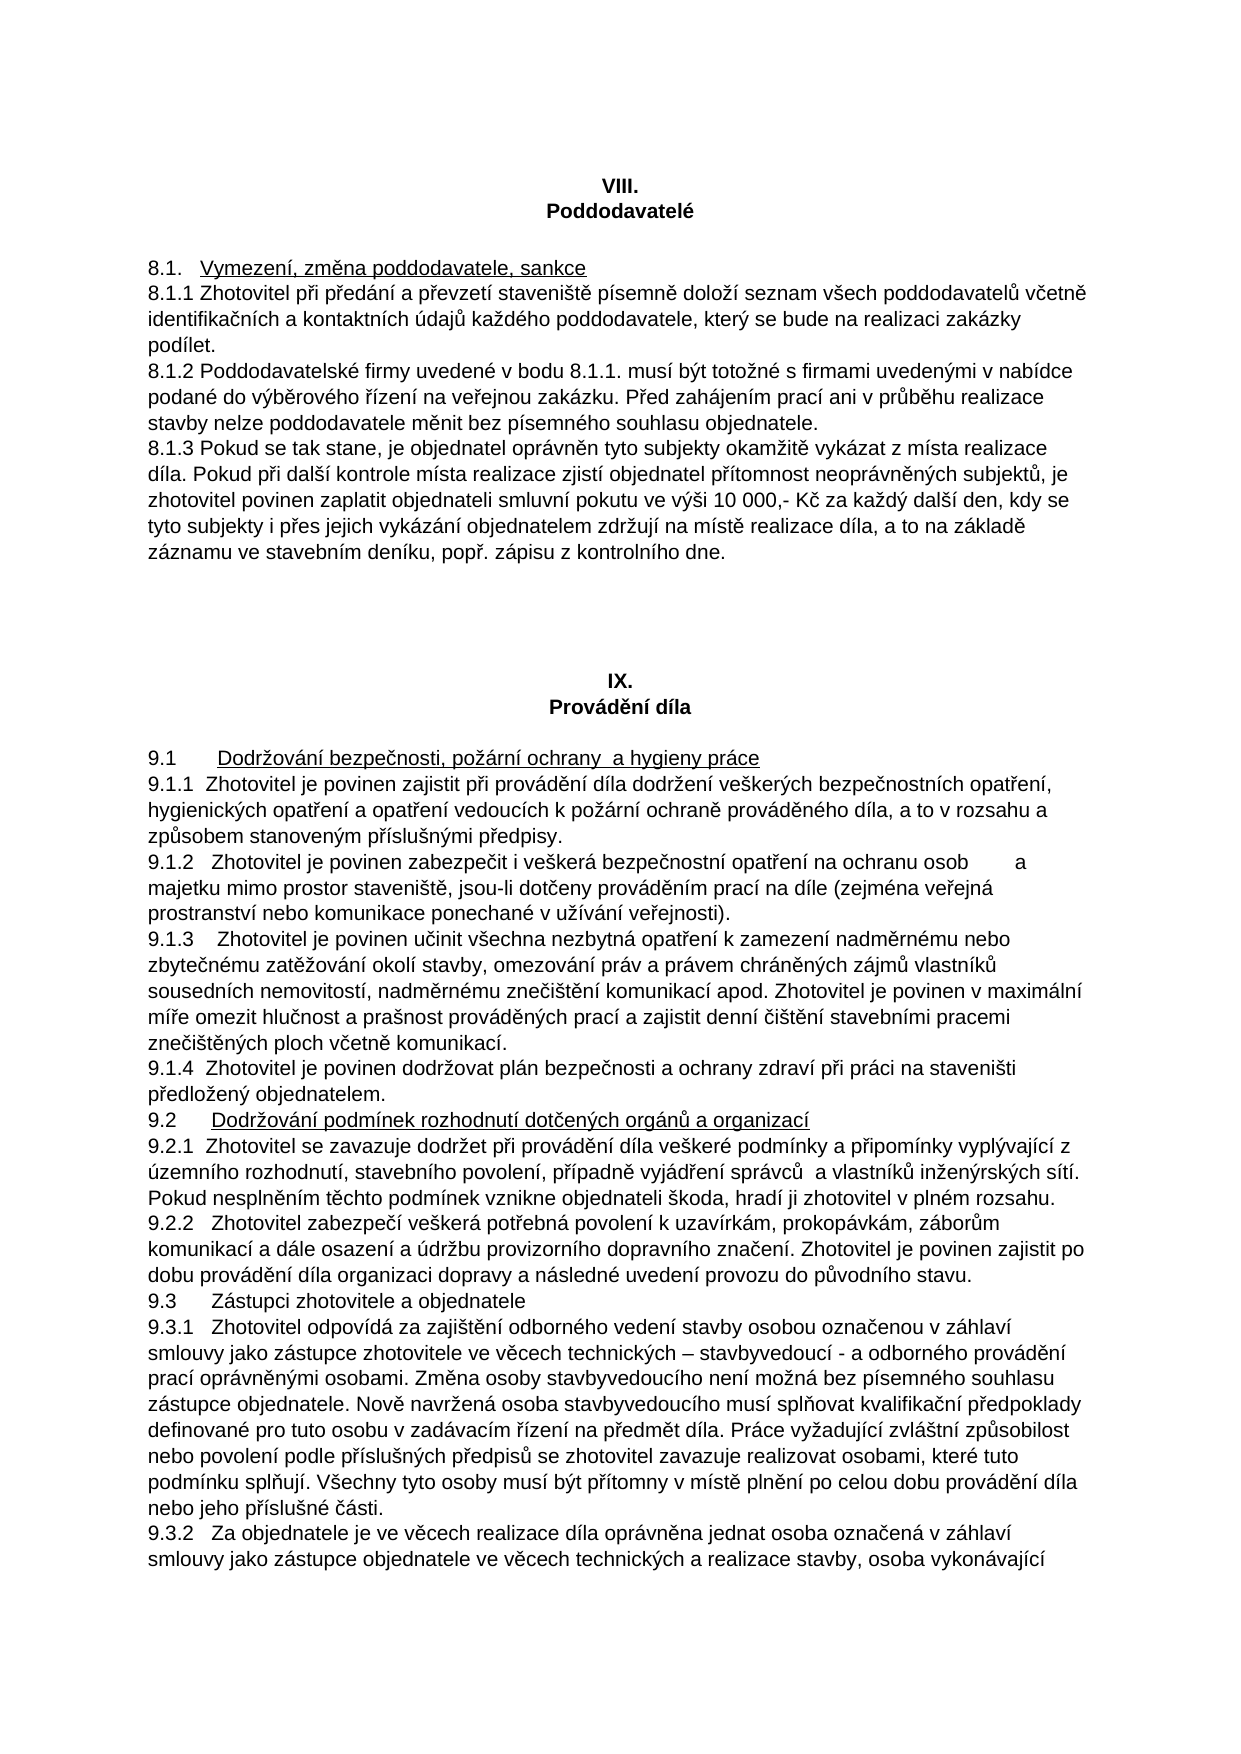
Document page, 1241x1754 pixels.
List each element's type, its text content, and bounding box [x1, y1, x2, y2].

text 9.1.3 Zhotovitel je povinen učinit všechna nezbytná opatření k zamezení nadměrnému nebo zbytečnému zatěžování okolí stavby, omezování práv a právem chráněných zájmů vlastníků sousedních nemovitostí, nadměrnému znečištění komunikací apod. Zhotovitel je povinen v maximální míře omezit hlučnost a prašnost prováděných prací a zajistit denní čištění stavebními pracemi znečištěných ploch včetně komunikací. [148, 927, 1093, 1054]
text 9.2.1 Zhotovitel se zavazuje dodržet při provádění díla veškeré podmínky a připomínky vyplývající z územního rozhodnutí, stavebního povolení, případně vyjádření správců a vlastníků inženýrských sítí. Pokud nesplněním těchto podmínek vznikne objednateli škoda, hradí ji zhotovitel v plném rozsahu. [148, 1134, 1093, 1209]
text 8.1. Vymezení, změna poddodavatele, sankce [148, 255, 1093, 279]
text 9.3 Zástupci zhotovitele a objednatele [148, 1289, 1093, 1313]
text VIII. [148, 173, 1093, 197]
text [148, 1521, 1093, 1571]
text 9.3.1 Zhotovitel odpovídá za zajištění odborného vedení stavby osobou označenou v záhlaví smlouvy jako zástupce zhotovitele ve věcech technických – stavbyvedoucí - a odborného provádění prací oprávněnými osobami. Změna osoby stavbyvedoucího není možná bez písemného souhlasu zástupce objednatele. Nově navržená osoba stavbyvedoucího musí splňovat kvalifikační předpoklady definované pro tuto osobu v zadávacím řízení na předmět díla. Práce vyžadující zvláštní způsobilost nebo povolení podle příslušných předpisů se zhotovitel zavazuje realizovat osobami, které tuto podmínku splňují. Všechny tyto osoby musí být přítomny v místě plnění po celou dobu provádění díla nebo jeho příslušné části. [148, 1314, 1093, 1519]
text 8.1.1 Zhotovitel při předání a převzetí staveniště písemně doloží seznam všech poddodavatelů včetně identifikačních a kontaktních údajů každého poddodavatele, který se bude na realizaci zakázky podílet. [148, 281, 1093, 357]
text Provádění díla [148, 694, 1093, 718]
text 9.1.2 Zhotovitel je povinen zabezpečit i veškerá bezpečnostní opatření na ochranu osob a majetku mimo prostor staveniště, jsou-li dotčeny prováděním prací na díle (zejména veřejná prostranství nebo komunikace ponechané v užívání veřejnosti). [148, 849, 1093, 925]
text 9.2 Dodržování podmínek rozhodnutí dotčených orgánů a organizací [148, 1108, 1093, 1132]
text 8.1.2 Poddodavatelské firmy uvedené v bodu 8.1.1. musí být totožné s firmami uvedenými v nabídce podané do výběrového řízení na veřejnou zakázku. Před zahájením prací ani v průběhu realizace stavby nelze poddodavatele měnit bez písemného souhlasu objednatele. [148, 359, 1093, 434]
text 8.1.3 Pokud se tak stane, je objednatel oprávněn tyto subjekty okamžitě vykázat z místa realizace díla. Pokud při další kontrole místa realizace zjistí objednatel přítomnost neoprávněných subjektů, je zhotovitel povinen zaplatit objednateli smluvní pokutu ve výši 10 000,- Kč za každý další den, kdy se tyto subjekty i přes jejich vykázání objednatelem zdržují na místě realizace díla, a to na základě záznamu ve stavebním deníku, popř. zápisu z kontrolního dne. [148, 436, 1093, 563]
text 9.1.4 Zhotovitel je povinen dodržovat plán bezpečnosti a ochrany zdraví při práci na staveništi předložený objednatelem. [148, 1056, 1093, 1106]
text Poddodavatelé [148, 199, 1093, 223]
text 9.1.1 Zhotovitel je povinen zajistit při provádění díla dodržení veškerých bezpečnostních opatření, hygienických opatření a opatření vedoucích k požární ochraně prováděného díla, a to v rozsahu a způsobem stanoveným příslušnými předpisy. [148, 772, 1093, 848]
text 9.2.2 Zhotovitel zabezpečí veškerá potřebná povolení k uzavírkám, prokopávkám, záborům komunikací a dále osazení a údržbu provizorního dopravního značení. Zhotovitel je povinen zajistit po dobu provádění díla organizaci dopravy a následné uvedení provozu do původního stavu. [148, 1211, 1093, 1287]
text IX. [148, 669, 1093, 693]
text 9.1 Dodržování bezpečnosti, požární ochrany a hygieny práce [148, 746, 1093, 770]
